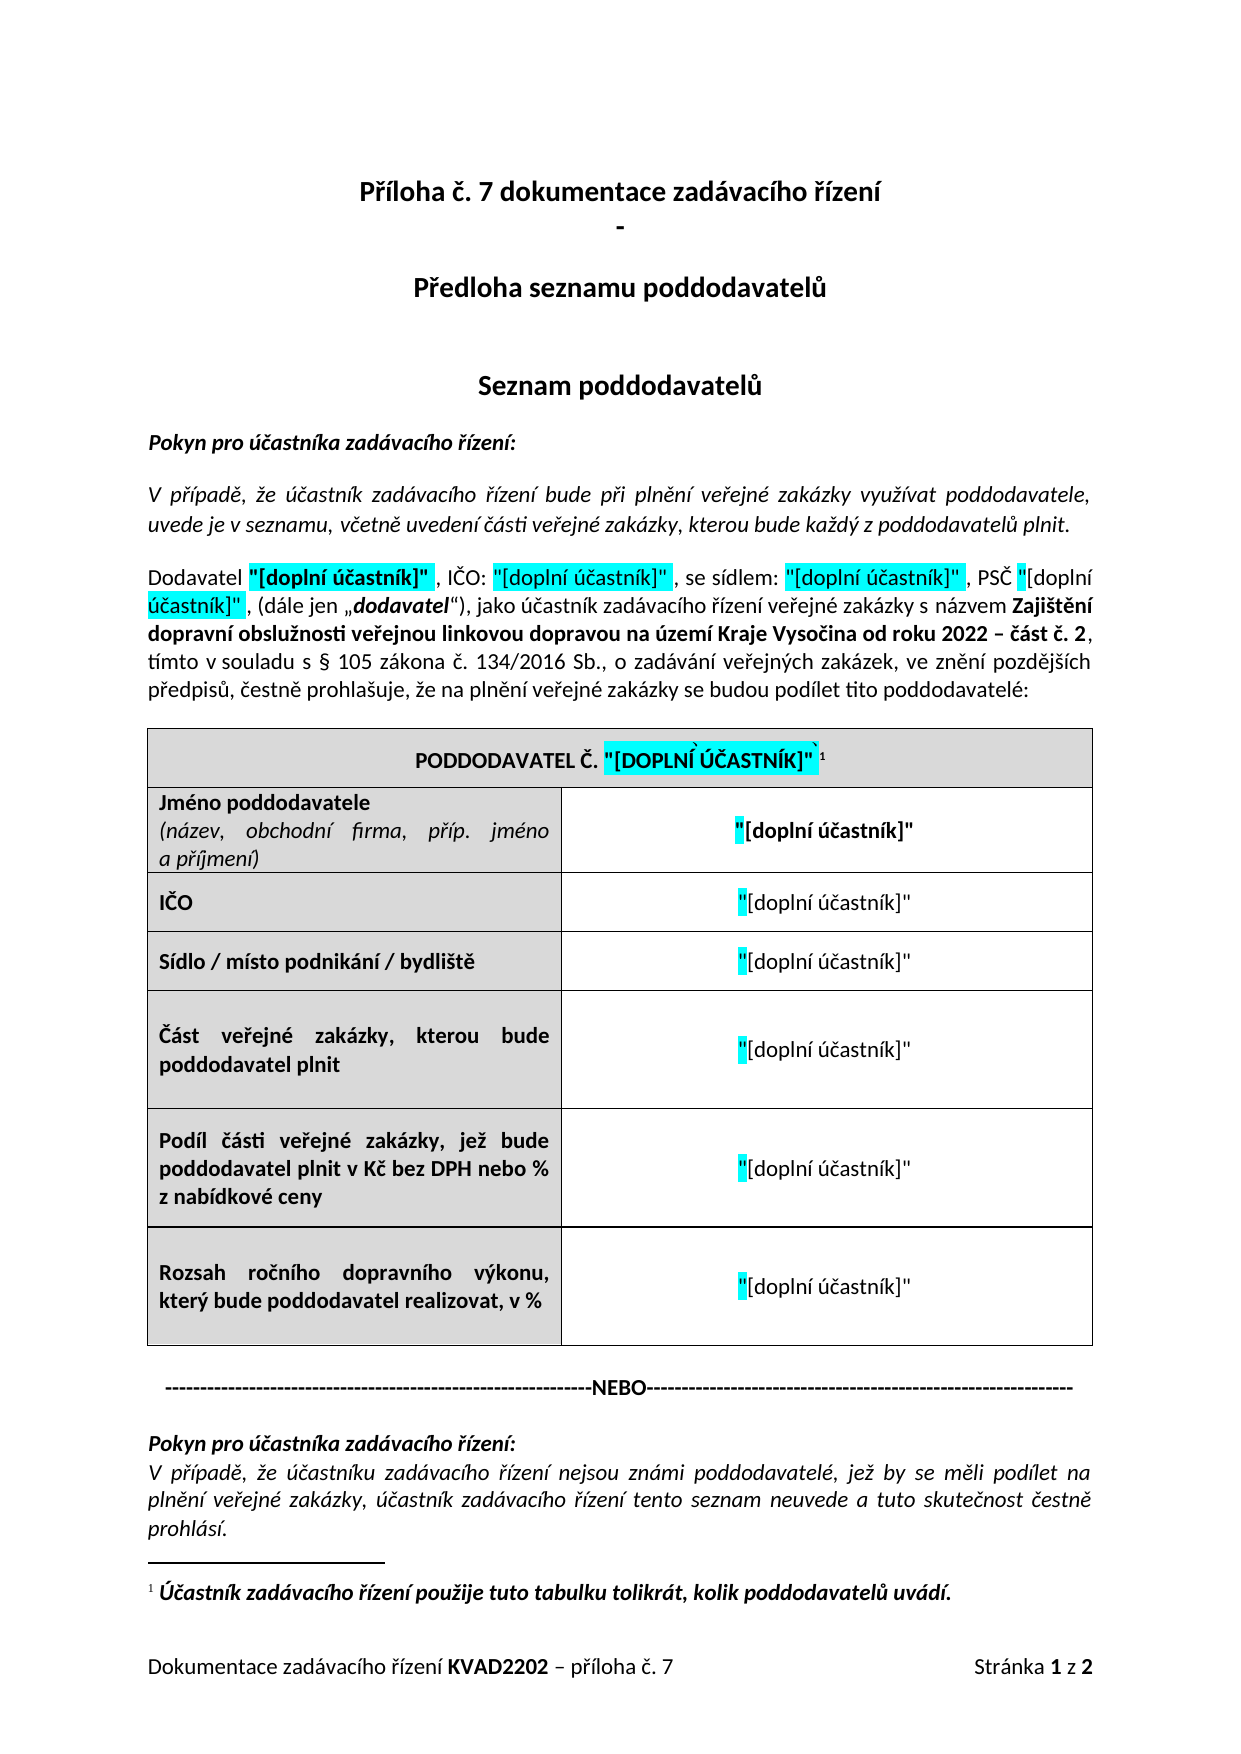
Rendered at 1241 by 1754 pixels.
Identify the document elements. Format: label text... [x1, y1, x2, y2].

text Pokyn pro účastníka zadávacího řízení: [148, 1429, 1093, 1458]
table_cell Sídlo / místo podnikání / bydliště [148, 932, 561, 990]
text - [148, 208, 1093, 244]
text V případě, že účastník zadávacího řízení bude při plnění veřejné zakázky využívat poddodavatele, uvede je v seznamu, včetně uvedení části veřejné zakázky, kterou bude každý z poddodavatelů plnit. [148, 481, 1093, 538]
text Pokyn pro účastníka zadávacího řízení: [148, 428, 1093, 456]
table_cell [562, 932, 1092, 990]
table_cell [562, 1109, 1092, 1226]
table_cell [562, 873, 1092, 931]
text Dodavatel , IČO: , se sídlem: , PSČ , (dále jen „dodavatel“), jako účastník zadávacího řízení veřejné zakázky s názvem Zajištění dopravní obslužnosti veřejnou linkovou dopravou na území Kraje Vysočina od roku 2022 – část č. 2, tímto v souladu s § 105 zákona č. 134/2016 Sb., o zadávání veřejných zakázek, ve znění pozdějších předpisů, čestně prohlašuje, že na plnění veřejné zakázky se budou podílet tito poddodavatelé: [148, 563, 1093, 703]
text -------------------------------------------------------------NEBO------------------------------------------------------------- [148, 1373, 1093, 1402]
table_header PODDODAVATEL Č. [148, 729, 1092, 787]
text V případě, že účastníku zadávacího řízení nejsou známi poddodavatelé, jež by se měli podílet na plnění veřejné zakázky, účastník zadávacího řízení tento seznam neuvede a tuto skutečnost čestně prohlásí. [148, 1458, 1093, 1542]
table_cell Jméno poddodavatele (název, obchodní firma, příp. jméno a příjmení) [148, 788, 561, 872]
text Seznam poddodavatelů [148, 367, 1093, 403]
text Předloha seznamu poddodavatelů [148, 269, 1093, 304]
table_cell Rozsah ročního dopravního výkonu, který bude poddodavatel realizovat, v % [148, 1228, 561, 1344]
table_cell [562, 991, 1092, 1108]
table_cell Část veřejné zakázky, kterou bude poddodavatel plnit [148, 991, 561, 1108]
table_cell IČO [148, 873, 561, 931]
table_cell Podíl části veřejné zakázky, jež bude poddodavatel plnit v Kč bez DPH nebo % z nabídkové ceny [148, 1109, 561, 1226]
table_cell [562, 788, 1092, 872]
table_cell [562, 1228, 1092, 1344]
text Příloha č. 7 dokumentace zadávacího řízení [148, 173, 1093, 208]
